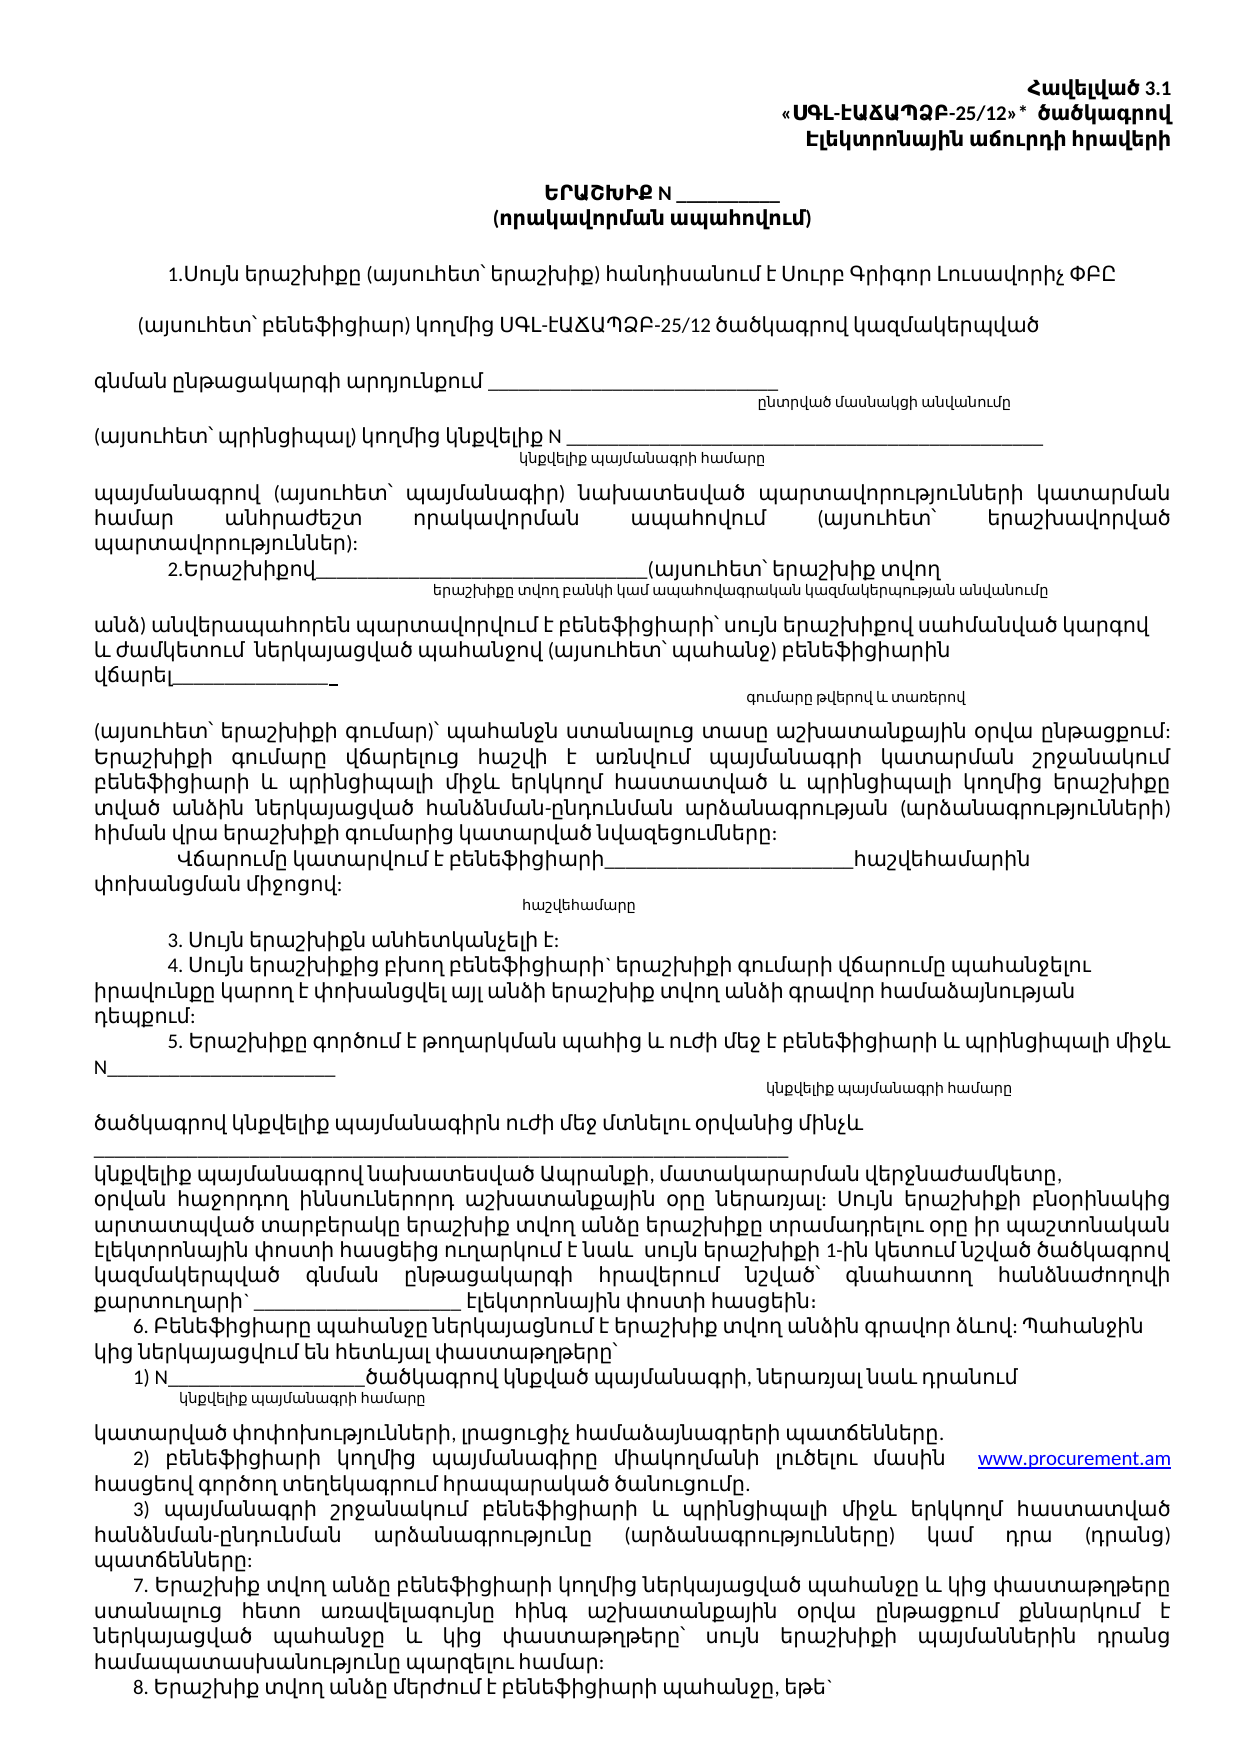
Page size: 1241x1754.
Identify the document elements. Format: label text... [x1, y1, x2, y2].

text Վճարումը կատարվում է բենեֆիցիարի________________________հաշվեհամարին փոխանցման միջոցով: [94, 846, 1171, 897]
text 5. Երաշխիքը գործում է թողարկման պահից և ուժի մեջ է բենեֆիցիարի և պրինցիպալի միջև N______________________ [94, 1029, 1171, 1079]
text կնքվելիք պայմանագրի համարը [94, 1390, 1171, 1420]
text 1) N___________________ծածկագրով կնքված պայմանագրի, ներառյալ նաև դրանում [94, 1364, 1171, 1390]
text կնքվելիք պայմանագրով նախատեսված Ապրանքի, մատակարարման վերջնաժամկետը, [94, 1161, 1171, 1186]
text գնման ընթացակարգի արդյունքում ____________________________ [94, 368, 1171, 393]
text 3. Սույն երաշխիքն անհետկանչելի է: [94, 927, 1171, 952]
text պայմանագրով (այսուհետ՝ պայմանագիր) նախատեսված պարտավորությունների կատարման համար անհրաժեշտ որակավորման ապահովում (այսուհետ՝ երաշխավորված պարտավորություններ): [94, 480, 1171, 556]
text 7. Երաշխիք տվող անձը բենեֆիցիարի կողմից ներկայացված պահանջը և կից փաստաթղթերը ստանալուց հետո առավելագույնը հինգ աշխատանքային օրվա ընթացքում քննարկում է ներկայացված պահանջը և կից փաստաթղթերը՝ սույն երաշխիքի պայմաններին դրանց համապատասխանությունը պարզելու համար: [94, 1573, 1171, 1674]
text հաշվեհամարը [167, 897, 1171, 927]
text ընտրված մասնակցի անվանումը [94, 393, 1171, 424]
text ___________________________________________________________________ [94, 1136, 1171, 1161]
text կատարված փոփոխությունների, լրացուցիչ համաձայնագրերի պատճենները. [94, 1420, 1171, 1446]
text (այսուհետ՝ երաշխիքի գումար)՝ պահանջն ստանալուց տասը աշխատանքային օրվա ընթացքում: Երաշխիքի գումարը վճարելուց հաշվի է առնվում պայմանագրի կատարման շրջանակում բենեֆիցիարի և պրինցիպալի միջև երկկողմ հաստատված և պրինցիպալի կողմից երաշխիքը տված անձին ներկայացված հանձնման-ընդունման արձանագրության (արձանագրությունների) հիման վրա երաշխիքի գումարից կատարված նվազեցումները: [94, 719, 1171, 846]
text Հավելված 3.1 [94, 75, 1171, 100]
text անձ) անվերապահորեն պարտավորվում է բենեֆիցիարի՝ սույն երաշխիքով սահմանված կարգով և ժամկետում ներկայացված պահանջով (այսուհետ՝ պահանջ) բենեֆիցիարին վճարել_______________ [94, 612, 1171, 688]
text կնքվելիք պայմանագրի համարը [610, 1079, 1171, 1110]
text 4. Սույն երաշխիքից բխող բենեֆիցիարի` երաշխիքի գումարի վճարումը պահանջելու իրավունքը կարող է փոխանցվել այլ անձի երաշխիք տվող անձի գրավոր համաձայնության դեպքում: [94, 952, 1171, 1029]
text օրվան հաջորդող իննսուներորդ աշխատանքային օրը ներառյալ: Սույն երաշխիքի բնօրինակից արտատպված տարբերակը երաշխիք տվող անձը երաշխիքը տրամադրելու օրը իր պաշտոնական էլեկտրոնային փոստի հասցեից ուղարկում է նաև սույն երաշխիքի 1-ին կետում նշված ծածկագրով կազմակերպված գնման ընթացակարգի հրավերում նշված՝ գնահատող հանձնաժողովի քարտուղարի` ____________________ էլեկտրոնային փոստի հասցեին։ [94, 1186, 1171, 1313]
text երաշխիքը տվող բանկի կամ ապահովագրական կազմակերպության անվանումը [94, 581, 1171, 612]
text 2) բենեֆիցիարի կողմից պայմանագիրը միակողմանի լուծելու մասին www.procurement.am հասցեով գործող տեղեկագրում հրապարակած ծանուցումը. [94, 1446, 1171, 1496]
text 6. Բենեֆիցիարը պահանջը ներկայացնում է երաշխիք տվող անձին գրավոր ձևով: Պահանջին կից ներկայացվում են հետևյալ փաստաթղթերը՝ [94, 1313, 1171, 1364]
text ծածկագրով կնքվելիք պայմանագիրն ուժի մեջ մտնելու օրվանից մինչև [94, 1110, 1171, 1136]
text ԵՐԱՇԽԻՔ N __________ [94, 180, 1171, 205]
text 8. Երաշխիք տվող անձը մերժում է բենեֆիցիարի պահանջը, եթե` [94, 1674, 1171, 1700]
text 2.Երաշխիքով________________________________(այսուհետ՝ երաշխիք տվող [94, 556, 1171, 581]
text (այսուհետ՝ պրինցիպալ) կողմից կնքվելիք N ______________________________________________ կնքվելիք պայմանագրի համարը [94, 424, 1171, 480]
text (որակավորման ապահովում) [94, 205, 1171, 231]
text 1.Սույն երաշխիքը (այսուհետ՝ երաշխիք) հանդիսանում է Սուրբ Գրիգոր Լուսավորիչ ՓԲԸ [94, 261, 1171, 286]
text Էլեկտրոնային աճուրդի հրավերի [94, 126, 1171, 151]
text 3) պայմանագրի շրջանակում բենեֆիցիարի և պրինցիպալի միջև երկկողմ հաստատված հանձնման-ընդունման արձանագրությունը (արձանագրությունները) կամ դրա (դրանց) պատճենները: [94, 1496, 1171, 1573]
text «ՍԳԼ-էԱՃԱՊՁԲ-25/12»* ծածկագրով [94, 100, 1171, 126]
text (այսուհետ՝ բենեֆիցիար) կողմից ՍԳԼ-էԱՃԱՊՁԲ-25/12 ծածկագրով կազմակերպված [94, 312, 1171, 368]
text գումարը թվերով և տառերով [241, 688, 1171, 719]
